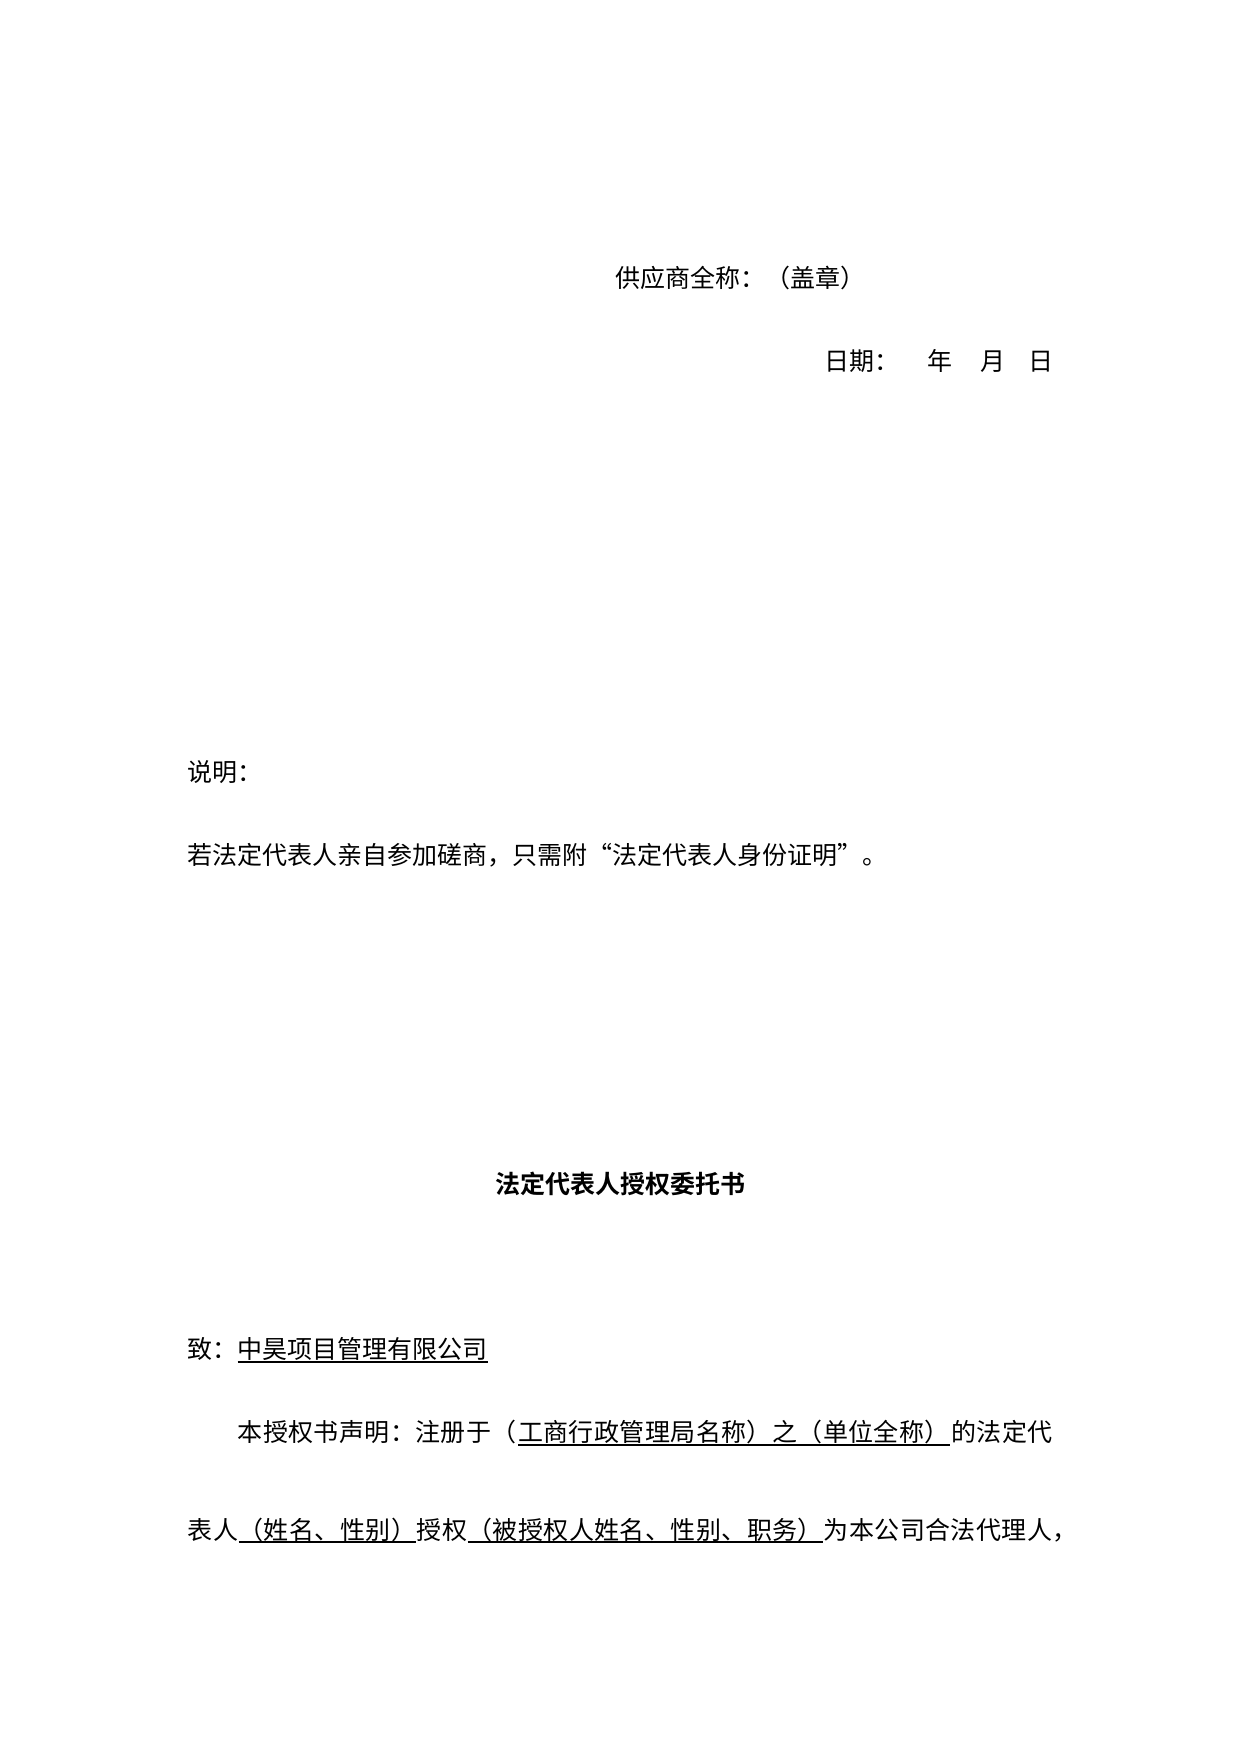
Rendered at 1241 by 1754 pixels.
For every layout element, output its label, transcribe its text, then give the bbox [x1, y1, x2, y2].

text 供应商全称：（盖章） [187, 244, 1053, 309]
text 致：中昊项目管理有限公司 [187, 1315, 1053, 1380]
list 法定代表人授权委托书 [187, 1150, 1053, 1215]
text 若法定代表人亲自参加磋商，只需附“法定代表人身份证明”。 [187, 821, 1053, 886]
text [187, 1398, 1053, 1561]
text 日期： 年 月 日 [187, 327, 1053, 392]
text 说明： [187, 738, 1053, 803]
